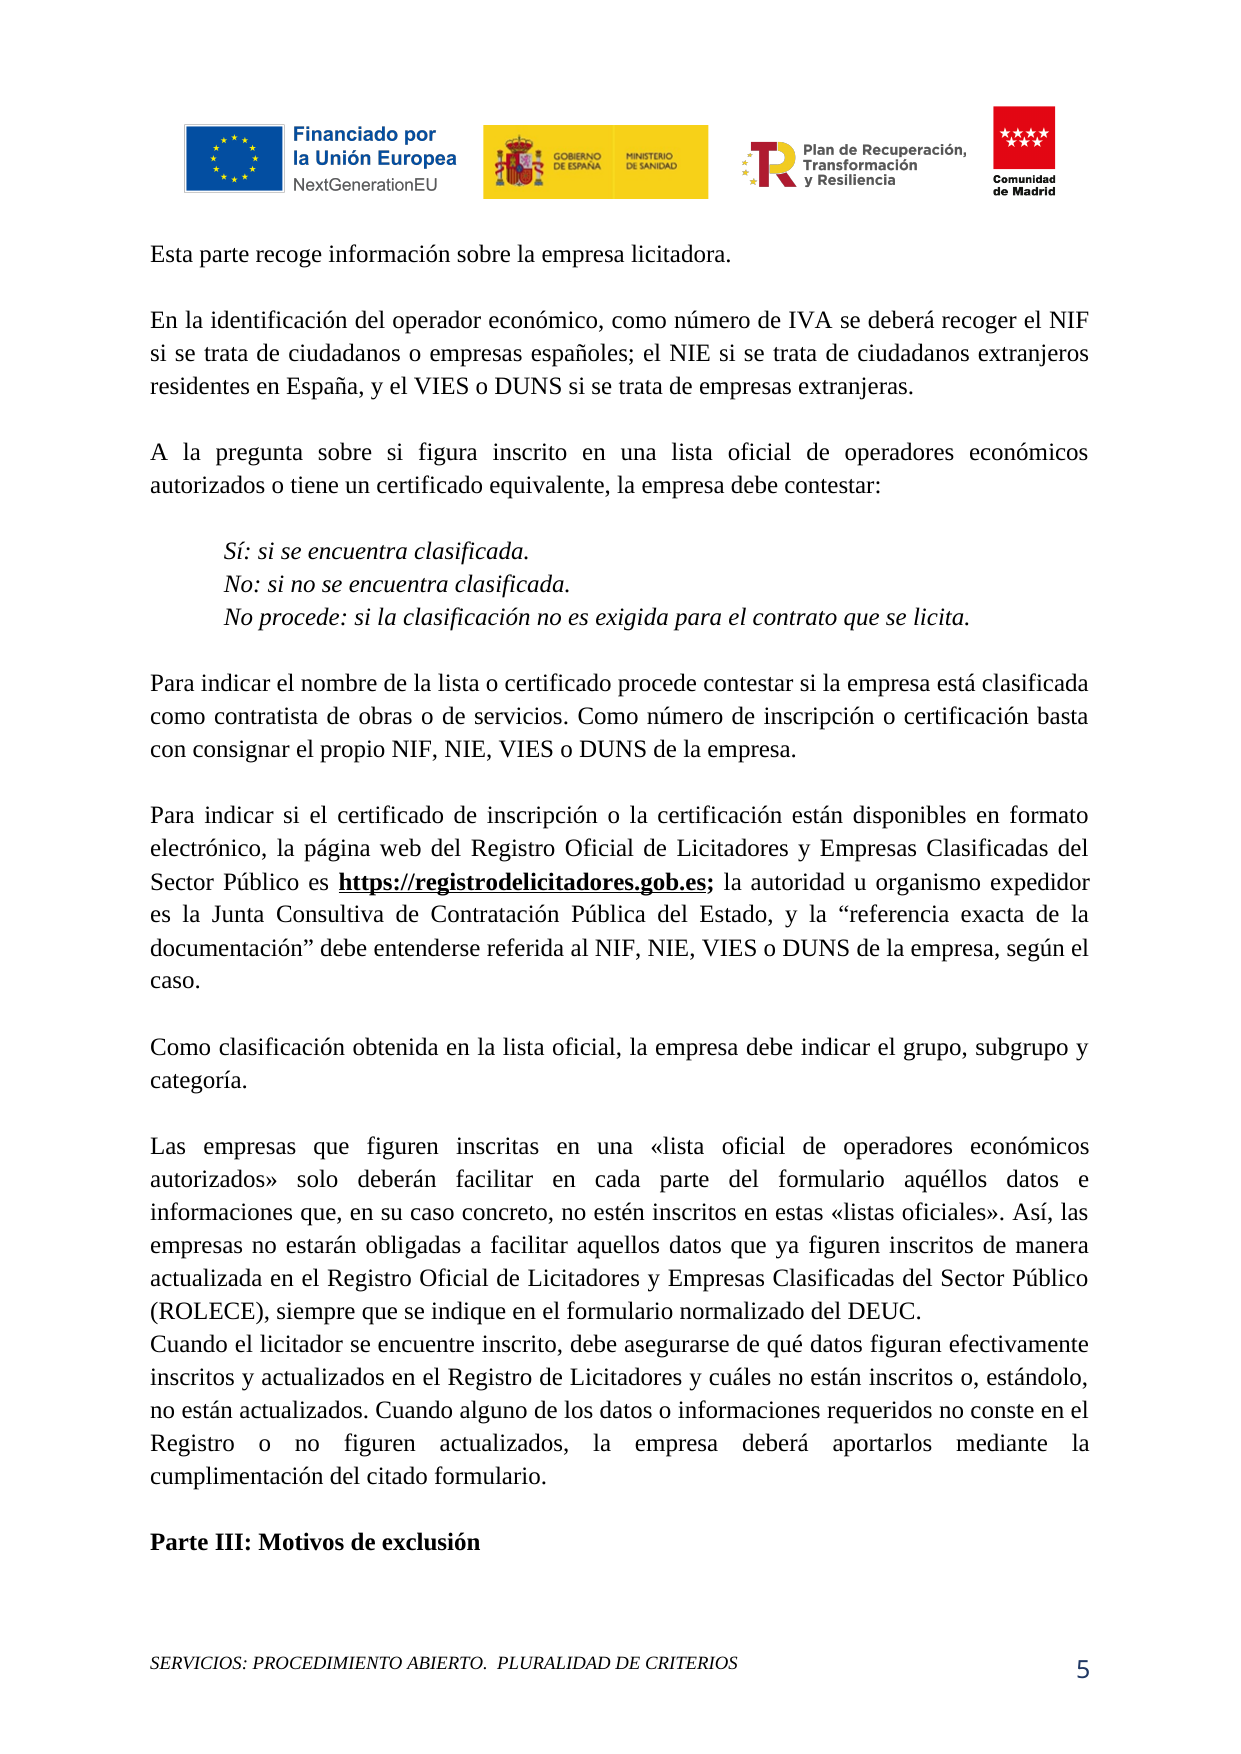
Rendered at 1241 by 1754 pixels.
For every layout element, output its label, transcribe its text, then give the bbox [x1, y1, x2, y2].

text Para indicar el nombre de la lista o certificado procede contestar si la empresa está clasificada como contratista de obras o de servicios. Como número de inscripción o certificación basta con consignar el propio NIF, NIE, VIES o DUNS de la empresa. [150, 668, 1090, 763]
picture [993, 106, 1062, 199]
text Parte III: Motivos de exclusión [150, 1527, 1090, 1556]
text Sí: si se encuentra clasificada. [150, 536, 1090, 565]
text En la identificación del operador económico, como número de IVA se deberá recoger el NIF si se trata de ciudadanos o empresas españoles; el NIE si se trata de ciudadanos extranjeros residentes en España, y el VIES o DUNS si se trata de empresas extranjeras. [150, 305, 1090, 400]
picture [179, 116, 461, 199]
text Esta parte recoge información sobre la empresa licitadora. [150, 239, 1090, 268]
text Las empresas que figuren inscritas en una «lista oficial de operadores económicos autorizados» solo deberán facilitar en cada parte del formulario aquéllos datos e informaciones que, en su caso concreto, no estén inscritos en estas «listas oficiales». Así, las empresas no estarán obligadas a facilitar aquellos datos que ya figuren inscritos de manera actualizada en el Registro Oficial de Licitadores y Empresas Clasificadas del Sector Público (ROLECE), siempre que se indique en el formulario normalizado del DEUC. [150, 1131, 1090, 1324]
picture [483, 125, 709, 199]
text No procede: si la clasificación no es exigida para el contrato que se licita. [150, 602, 1090, 631]
picture [731, 117, 977, 199]
text No: si no se encuentra clasificada. [150, 569, 1090, 598]
text Para indicar si el certificado de inscripción o la certificación están disponibles en formato electrónico, la página web del Registro Oficial de Licitadores y Empresas Clasificadas del Sector Público es https://registrodelicitadores.gob.es; la autoridad u organismo expedidor es la Junta Consultiva de Contratación Pública del Estado, y la “referencia exacta de la documentación” debe entenderse referida al NIF, NIE, VIES o DUNS de la empresa, según el caso. [150, 801, 1090, 994]
text Como clasificación obtenida en la lista oficial, la empresa debe indicar el grupo, subgrupo y categoría. [150, 1032, 1090, 1093]
text Cuando el licitador se encuentre inscrito, debe asegurarse de qué datos figuran efectivamente inscritos y actualizados en el Registro de Licitadores y cuáles no están inscritos o, estándolo, no están actualizados. Cuando alguno de los datos o informaciones requeridos no conste en el Registro o no figuren actualizados, la empresa deberá aportarlos mediante la cumplimentación del citado formulario. [150, 1329, 1090, 1490]
text A la pregunta sobre si figura inscrito en una lista oficial de operadores económicos autorizados o tiene un certificado equivalente, la empresa debe contestar: [150, 437, 1090, 499]
